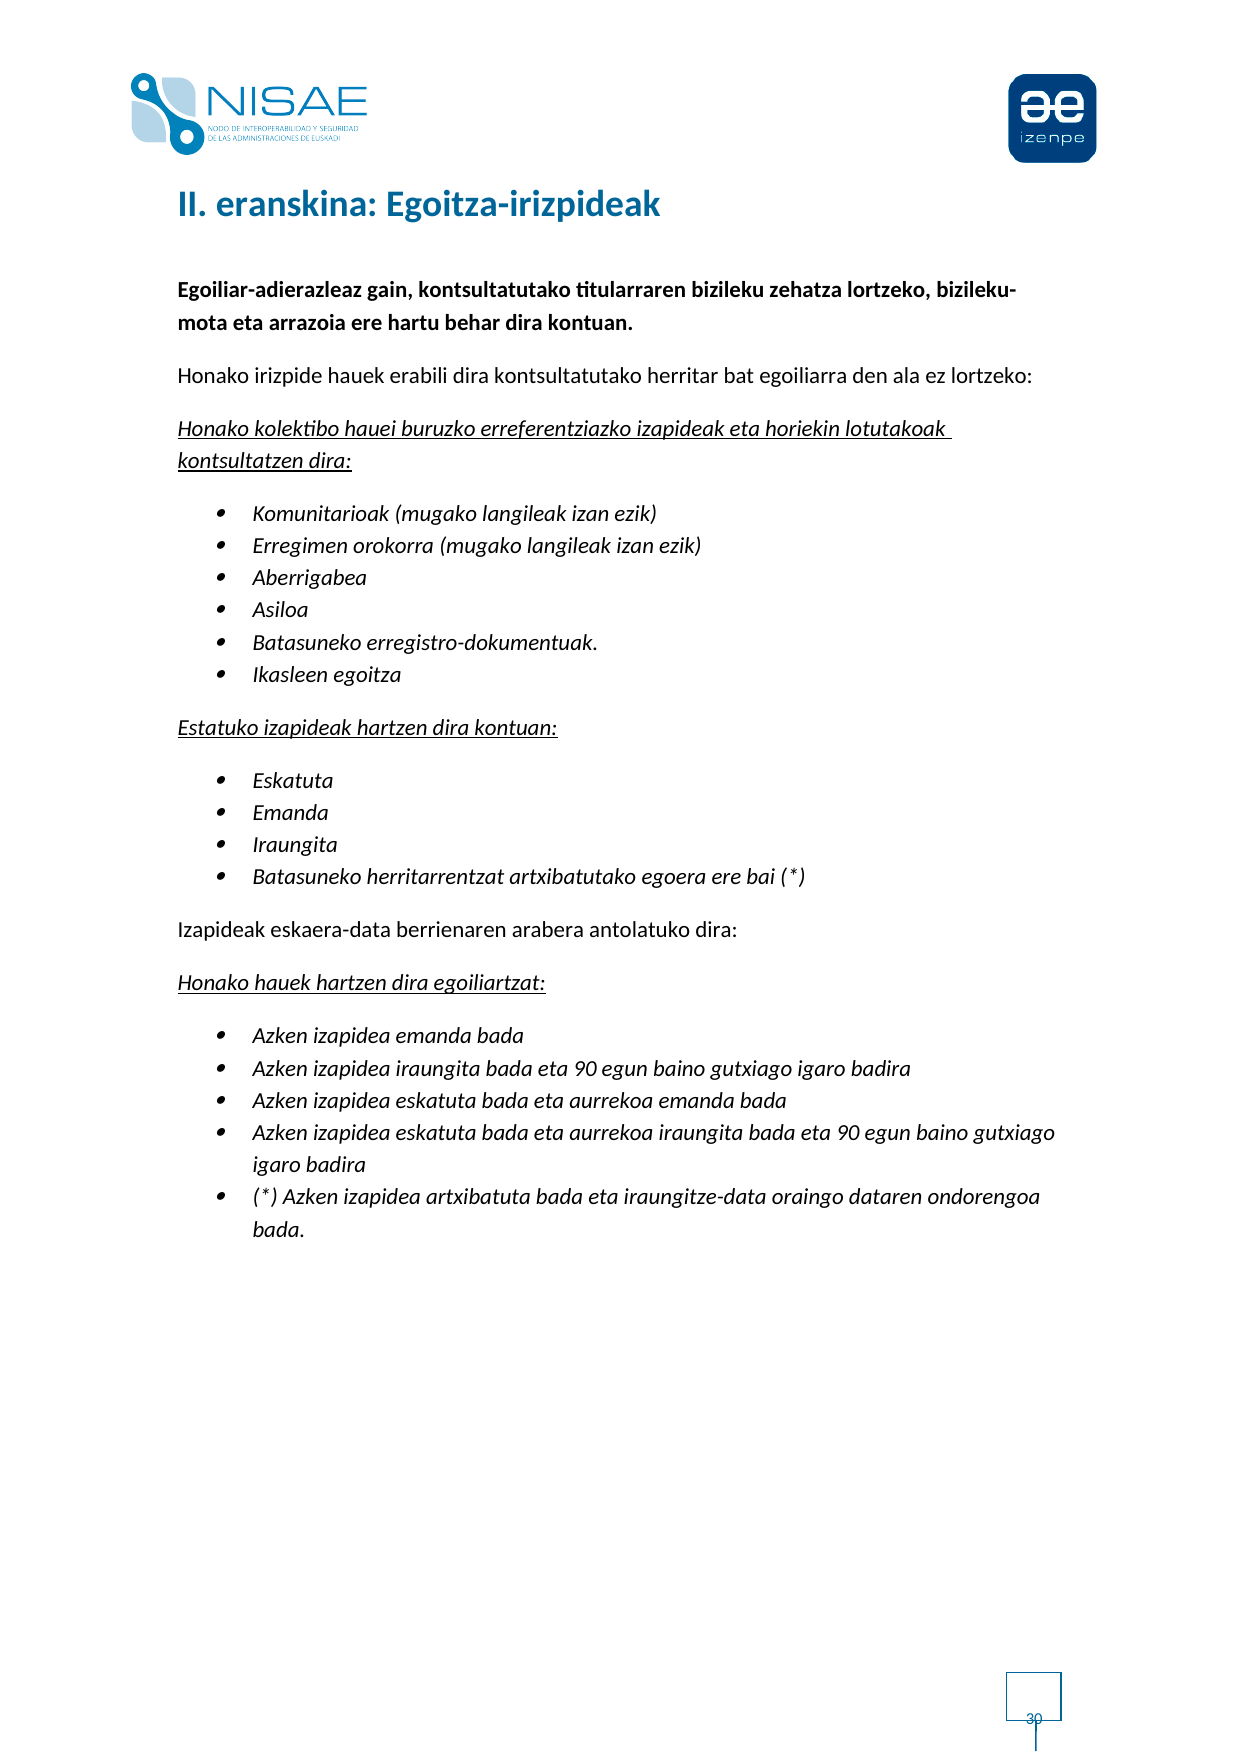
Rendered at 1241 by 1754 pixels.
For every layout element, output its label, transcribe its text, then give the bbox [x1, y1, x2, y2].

picture [118, 73, 180, 155]
list Eskatuta [215, 766, 1063, 794]
text II. eranskina: Egoitza-irizpideak [177, 180, 1063, 226]
list Aberrigabea [215, 563, 1063, 591]
list Asiloa [215, 596, 1063, 623]
text Estatuko izapideak hartzen dira kontuan: [177, 713, 1063, 741]
picture [139, 81, 148, 90]
text Izapideak eskaera-data berrienaren arabera antolatuko dira: [177, 916, 1063, 943]
list Komunitarioak (mugako langileak izan ezik) [215, 499, 1063, 527]
list Iraungita [215, 830, 1063, 858]
picture [149, 73, 386, 155]
text Honako hauek hartzen dira egoiliartzat: [177, 968, 1063, 997]
text Honako kolektibo hauei buruzko erreferentziazko izapideak eta horiekin lotutakoak kontsultatzen dira: [177, 414, 1063, 474]
picture [1007, 74, 1097, 163]
list Azken izapidea eskatuta bada eta aurrekoa emanda bada [215, 1086, 1063, 1114]
text Egoiliar-adierazleaz gain, kontsultatutako titularraren bizileku zehatza lortzeko, bizileku-mota eta arrazoia ere hartu behar dira kontuan. [177, 276, 1063, 336]
picture [181, 131, 193, 143]
list Azken izapidea iraungita bada eta 90 egun baino gutxiago igaro badira [215, 1054, 1063, 1082]
list Emanda [215, 798, 1063, 826]
list Azken izapidea emanda bada [215, 1022, 1063, 1049]
list Ikasleen egoitza [215, 660, 1063, 688]
list Batasuneko erregistro-dokumentuak. [215, 628, 1063, 656]
list Erregimen orokorra (mugako langileak izan ezik) [215, 531, 1063, 559]
list Azken izapidea eskatuta bada eta aurrekoa iraungita bada eta 90 egun baino gutxiago igaro badira [215, 1118, 1063, 1178]
list (*) Azken izapidea artxibatuta bada eta iraungitze-data oraingo dataren ondorengoa bada. [215, 1182, 1063, 1243]
list Batasuneko herritarrentzat artxibatutako egoera ere bai (*) [215, 862, 1063, 891]
text Honako irizpide hauek erabili dira kontsultatutako herritar bat egoiliarra den ala ez lortzeko: [177, 361, 1063, 389]
